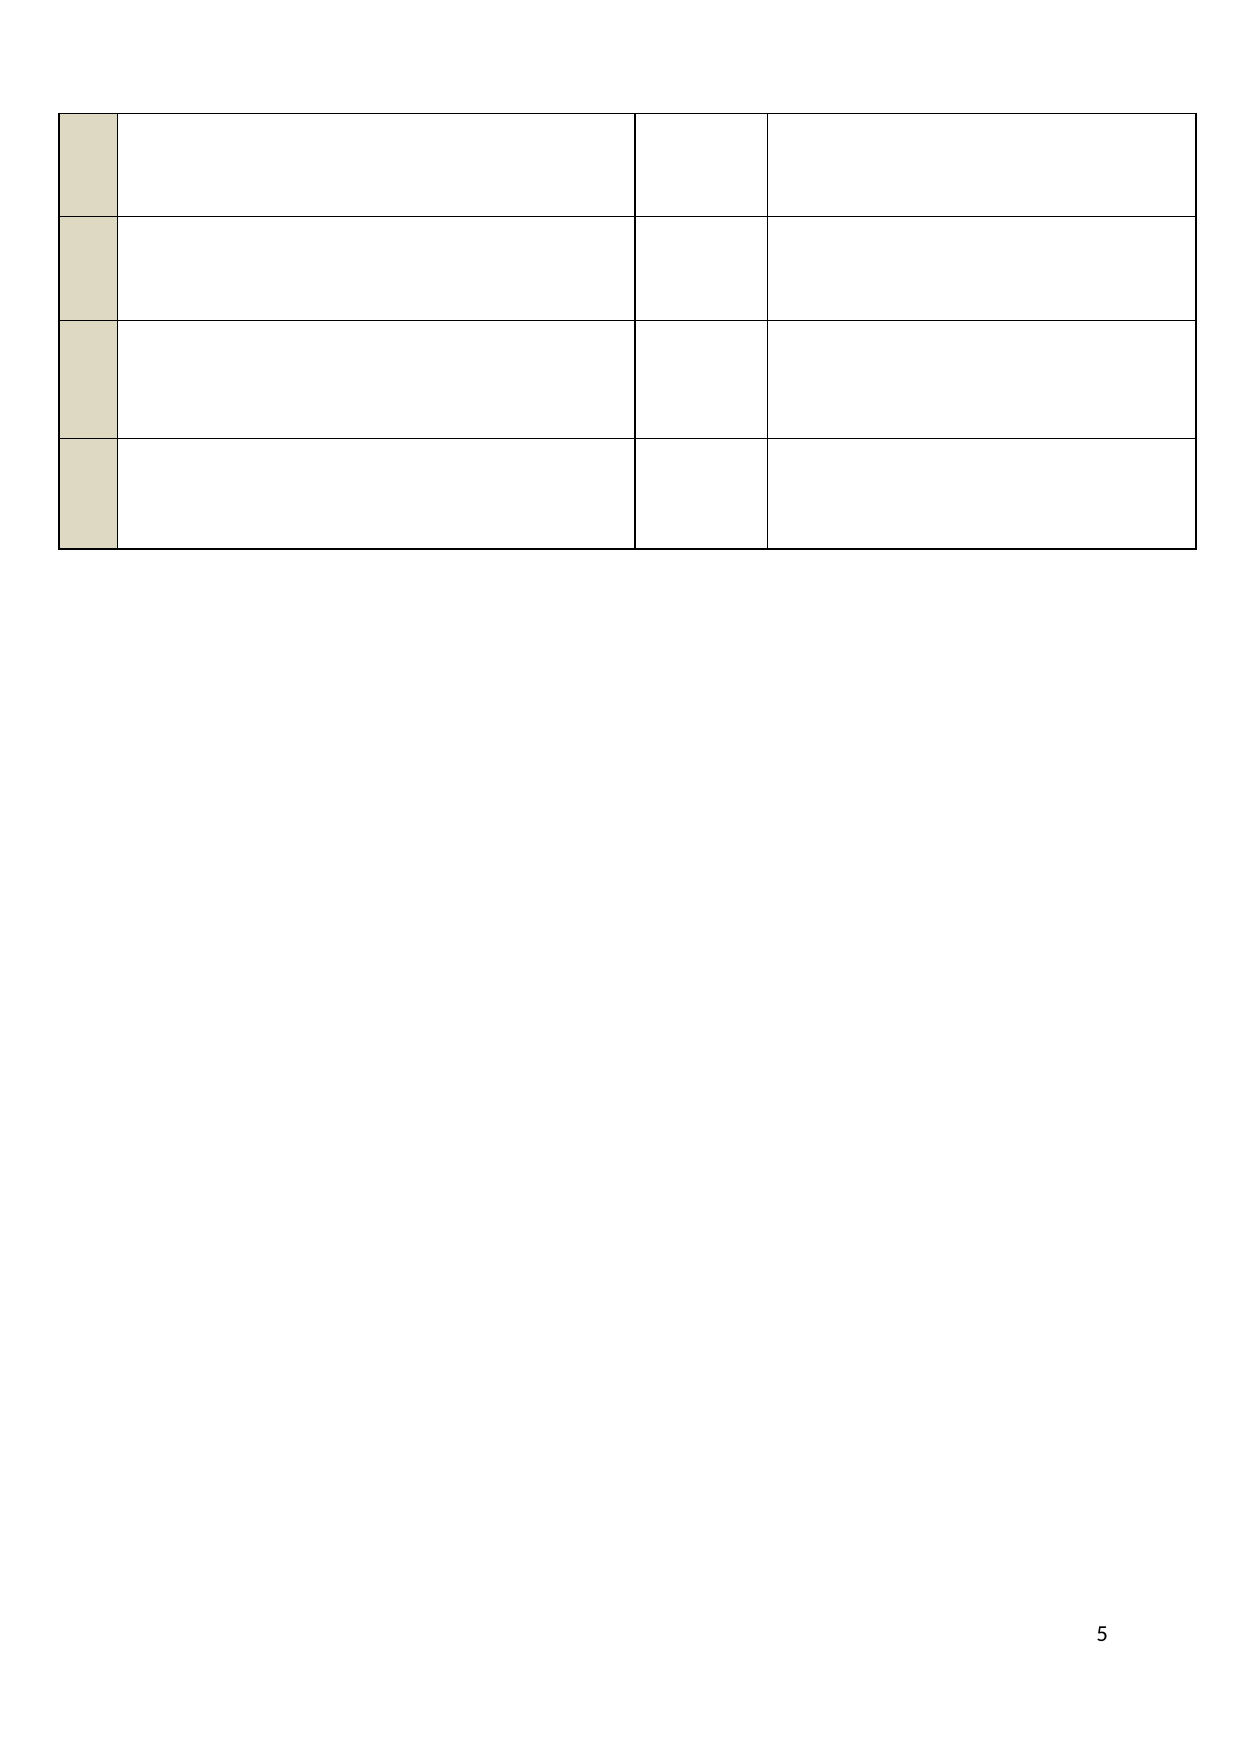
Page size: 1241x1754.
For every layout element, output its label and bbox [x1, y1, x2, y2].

table_cell [768, 321, 1195, 438]
table_cell [118, 439, 634, 548]
table_cell [636, 114, 767, 216]
table_cell [636, 439, 767, 548]
table_cell [118, 217, 634, 320]
table_cell [60, 439, 117, 548]
table_cell [636, 217, 767, 320]
table_cell [768, 217, 1195, 320]
table_cell [636, 321, 767, 438]
table_cell [768, 439, 1195, 548]
table_cell [118, 321, 634, 438]
table_cell [768, 114, 1195, 216]
table_cell [60, 114, 117, 216]
table_cell [118, 114, 634, 216]
table_cell [60, 217, 117, 320]
table_cell [60, 321, 117, 438]
